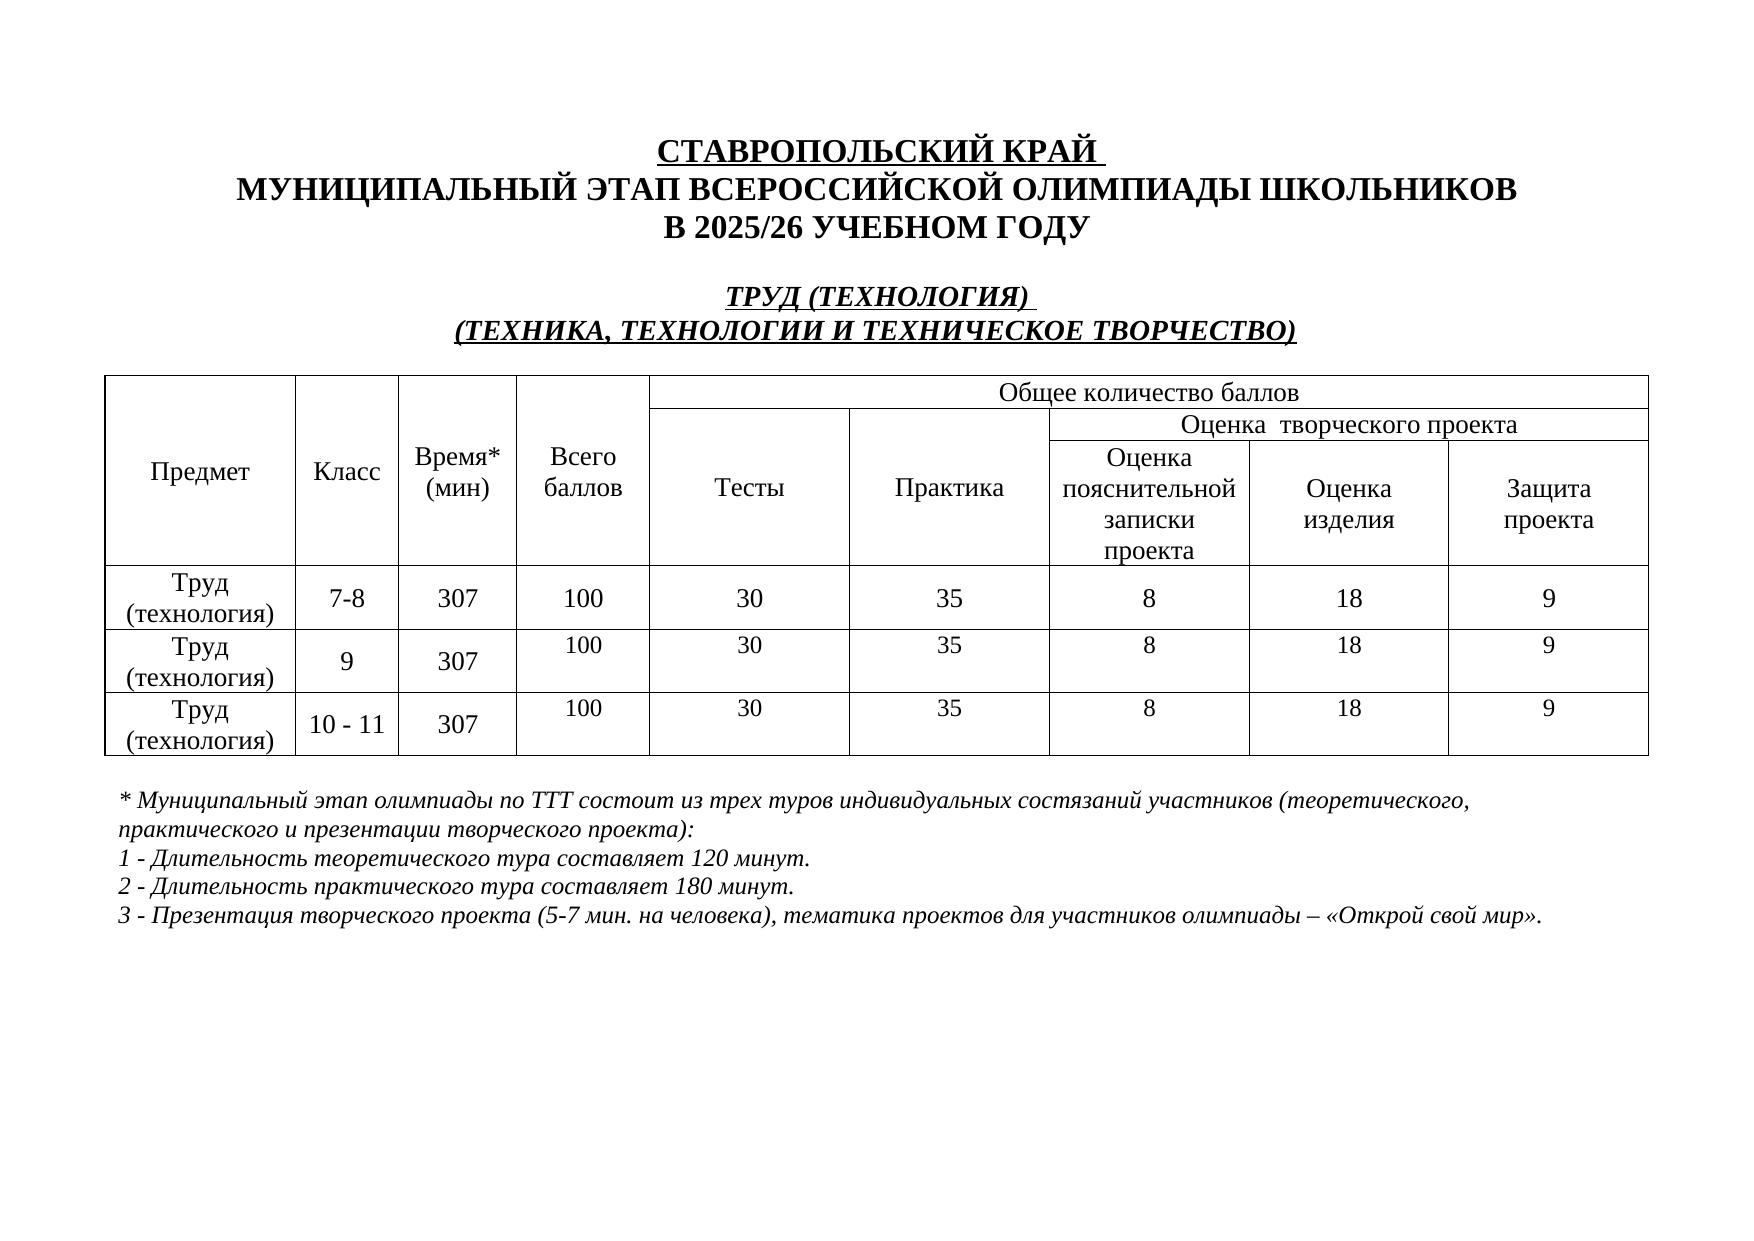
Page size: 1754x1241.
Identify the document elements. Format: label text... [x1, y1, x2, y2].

table_cell 18 [1250, 566, 1448, 629]
table_cell 8 [1050, 566, 1249, 629]
table_cell 35 [850, 630, 1049, 692]
table_cell Труд (технология) [106, 630, 295, 692]
text ТРУД (ТЕХНОЛОГИЯ) [118, 279, 1636, 313]
table_cell Оценка пояснительной записки проекта [1050, 441, 1249, 565]
text 1 - Длительность теоретического тура составляет 120 минут. [118, 843, 1636, 871]
table_cell 30 [650, 693, 849, 755]
text В 2025/26 УЧЕБНОМ ГОДУ [118, 208, 1636, 246]
text (ТЕХНИКА, ТЕХНОЛОГИИ И ТЕХНИЧЕСКОЕ ТВОРЧЕСТВО) [118, 313, 1636, 347]
text СТАВРОПОЛЬСКИЙ КРАЙ [118, 131, 1636, 169]
table_cell 35 [850, 566, 1049, 629]
table_cell Оценка изделия [1250, 441, 1448, 565]
table_cell Тесты [650, 409, 849, 565]
table_cell 307 [399, 566, 516, 629]
table_header Класс [296, 376, 398, 565]
table_header Время* (мин) [399, 376, 516, 565]
table_cell 30 [650, 630, 849, 692]
table_cell 8 [1050, 693, 1249, 755]
table_cell 100 [517, 630, 649, 692]
table_cell 307 [399, 630, 516, 692]
table_cell 18 [1250, 693, 1448, 755]
table_cell 8 [1050, 630, 1249, 692]
table_cell 100 [517, 566, 649, 629]
table_cell 7-8 [296, 566, 398, 629]
table_header Всего баллов [517, 376, 649, 565]
table_cell 18 [1250, 630, 1448, 692]
table_header Предмет [106, 376, 295, 565]
table_cell 10 - 11 [296, 693, 398, 755]
table_cell 35 [850, 693, 1049, 755]
table_cell Труд (технология) [106, 566, 295, 629]
table_cell Труд (технология) [106, 693, 295, 755]
table_cell 9 [1449, 566, 1648, 629]
table_cell 30 [650, 566, 849, 629]
table_cell 9 [1449, 630, 1648, 692]
text * Муниципальный этап олимпиады по ТТТ состоит из трех туров индивидуальных состязаний участников (теоретического, практического и презентации творческого проекта): [118, 785, 1636, 843]
text МУНИЦИПАЛЬНЫЙ ЭТАП ВСЕРОССИЙСКОЙ ОЛИМПИАДЫ ШКОЛЬНИКОВ [118, 169, 1636, 208]
table_cell Защита проекта [1449, 441, 1648, 565]
table_cell 9 [296, 630, 398, 692]
table_header Общее количество баллов [650, 376, 1648, 408]
table_cell 100 [517, 693, 649, 755]
table_cell 9 [1449, 693, 1648, 755]
text 3 - Презентация творческого проекта (5-7 мин. на человека), тематика проектов для участников олимпиады – «Открой свой мир». [118, 900, 1636, 929]
text 2 - Длительность практического тура составляет 180 минут. [118, 871, 1636, 900]
table_cell Практика [850, 409, 1049, 565]
table_cell Оценка творческого проекта [1050, 409, 1648, 440]
table_cell 307 [399, 693, 516, 755]
